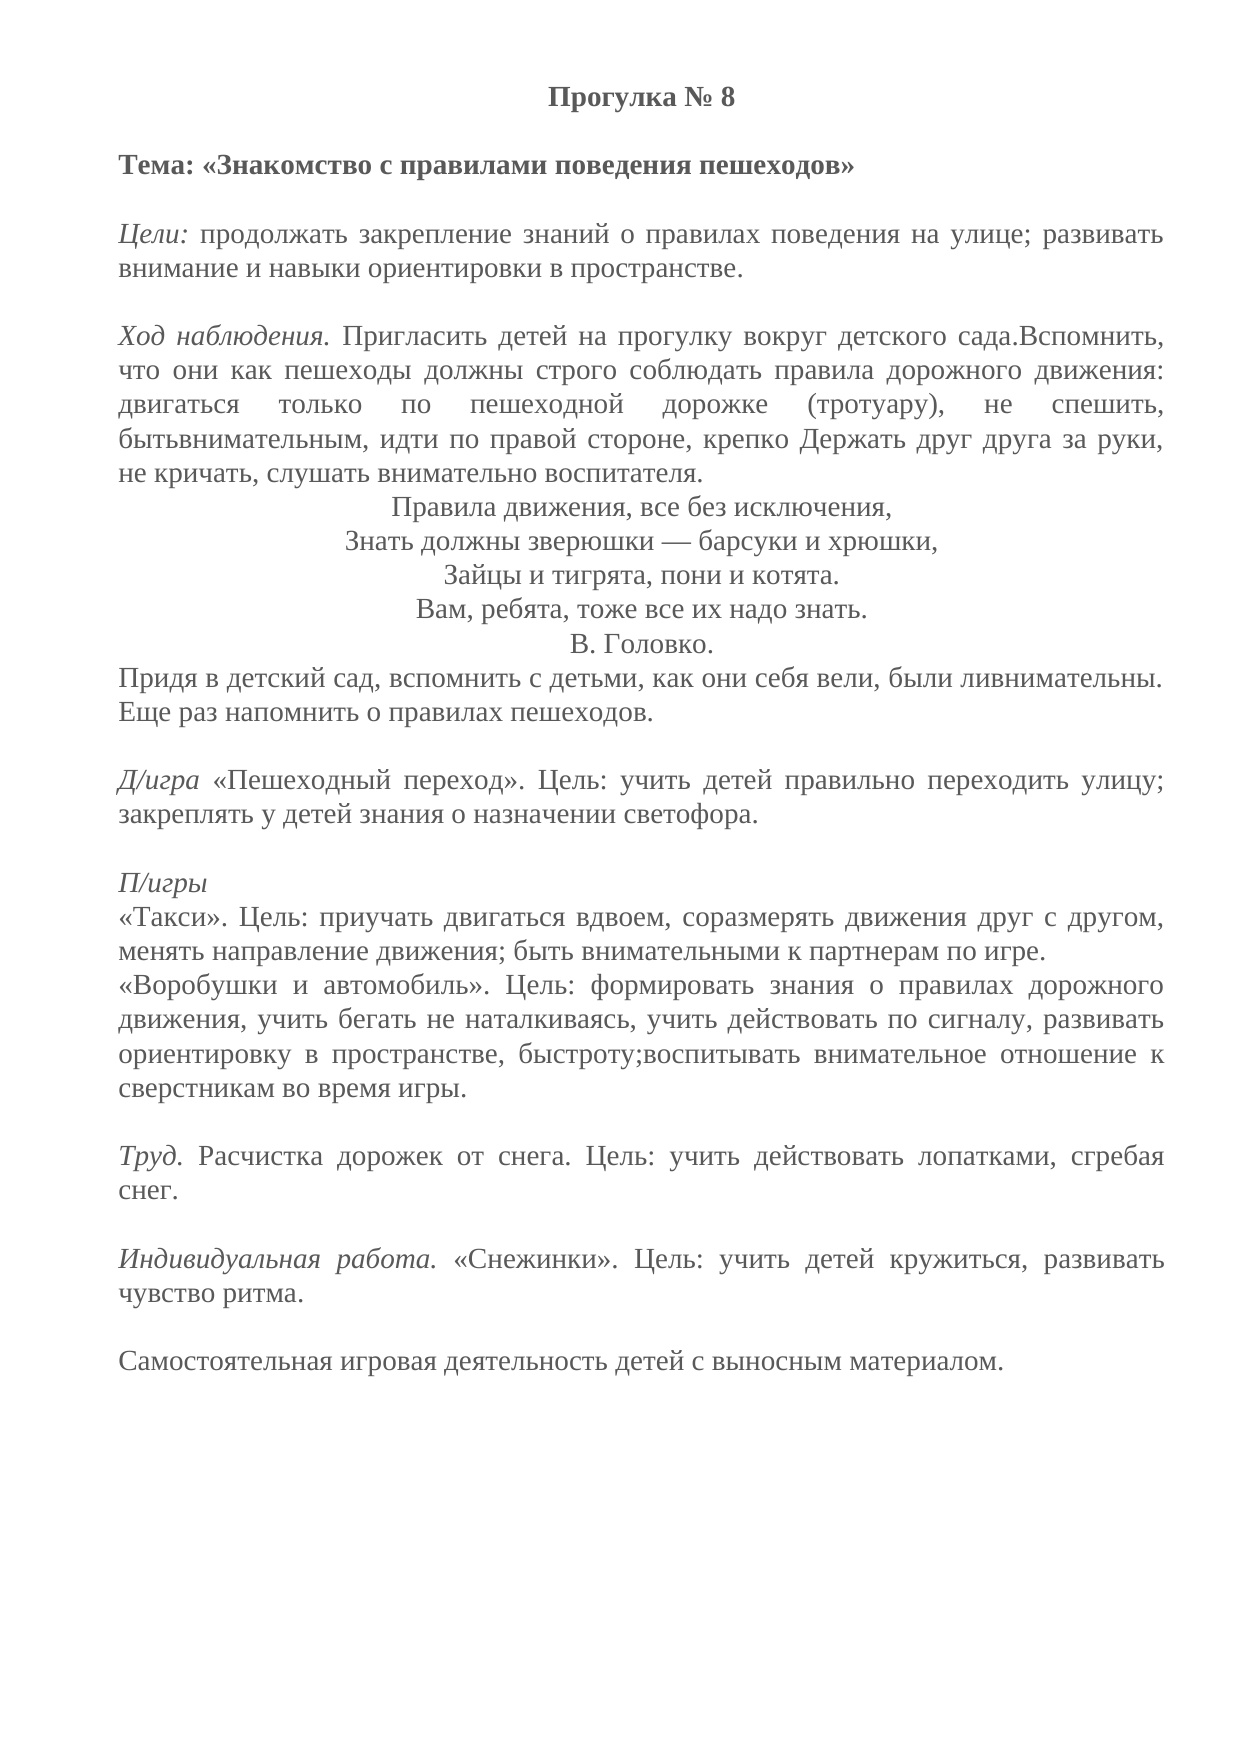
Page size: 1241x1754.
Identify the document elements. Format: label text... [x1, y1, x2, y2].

text П/игры [118, 864, 1165, 898]
text Цели: продолжать закрепление знаний о правилах поведения на улице; развивать внимание и навыки ориентировки в пространстве. [118, 215, 1165, 283]
text Самостоятельная игровая деятельность детей с выносным материалом. [118, 1343, 1165, 1377]
text Прогулка № 8 [118, 78, 1165, 113]
text Индивидуальная работа. «Снежинки». Цель: учить детей кружиться, развивать чувство ритма. [118, 1240, 1165, 1308]
text В. Головко. [118, 625, 1165, 659]
text «Воробушки и автомобиль». Цель: формировать знания о правилах дорожного движения, учить бегать не наталкиваясь, учить действовать по сигналу, развивать ориентировку в пространстве, быстроту;воспитывать внимательное отношение к сверстникам во время игры. [118, 967, 1165, 1103]
text Ход наблюдения. Пригласить детей на прогулку вокруг детского сада.Вспомнить, что они как пешеходы должны строго соблюдать правила дорожного движения: двигаться только по пешеходной дорожке (тротуару), не спешить, бытьвнимательным, идти по правой стороне, крепко Держать друг друга за руки, не кричать, слушать внимательно воспитателя. [118, 318, 1165, 488]
text Знать должны зверюшки — барсуки и хрюшки, [118, 523, 1165, 557]
text Правила движения, все без исключения, [118, 488, 1165, 523]
text Труд. Расчистка дорожек от снега. Цель: учить действовать лопатками, сгребая снег. [118, 1138, 1165, 1206]
text «Такси». Цель: приучать двигаться вдвоем, соразмерять движения друг с другом, менять направление движения; быть внимательными к партнерам по игре. [118, 898, 1165, 967]
text Зайцы и тигрята, пони и котята. [118, 557, 1165, 591]
text Тема: «Знакомство с правилами поведения пешеходов» [118, 147, 1165, 181]
text Придя в детский сад, вспомнить с детьми, как они себя вели, были ливнимательны. Еще раз напомнить о правилах пешеходов. [118, 659, 1165, 728]
text Вам, ребята, тоже все их надо знать. [118, 591, 1165, 625]
text Д/игра «Пешеходный переход». Цель: учить детей правильно переходить улицу; закреплять у детей знания о назначении светофора. [118, 762, 1165, 830]
